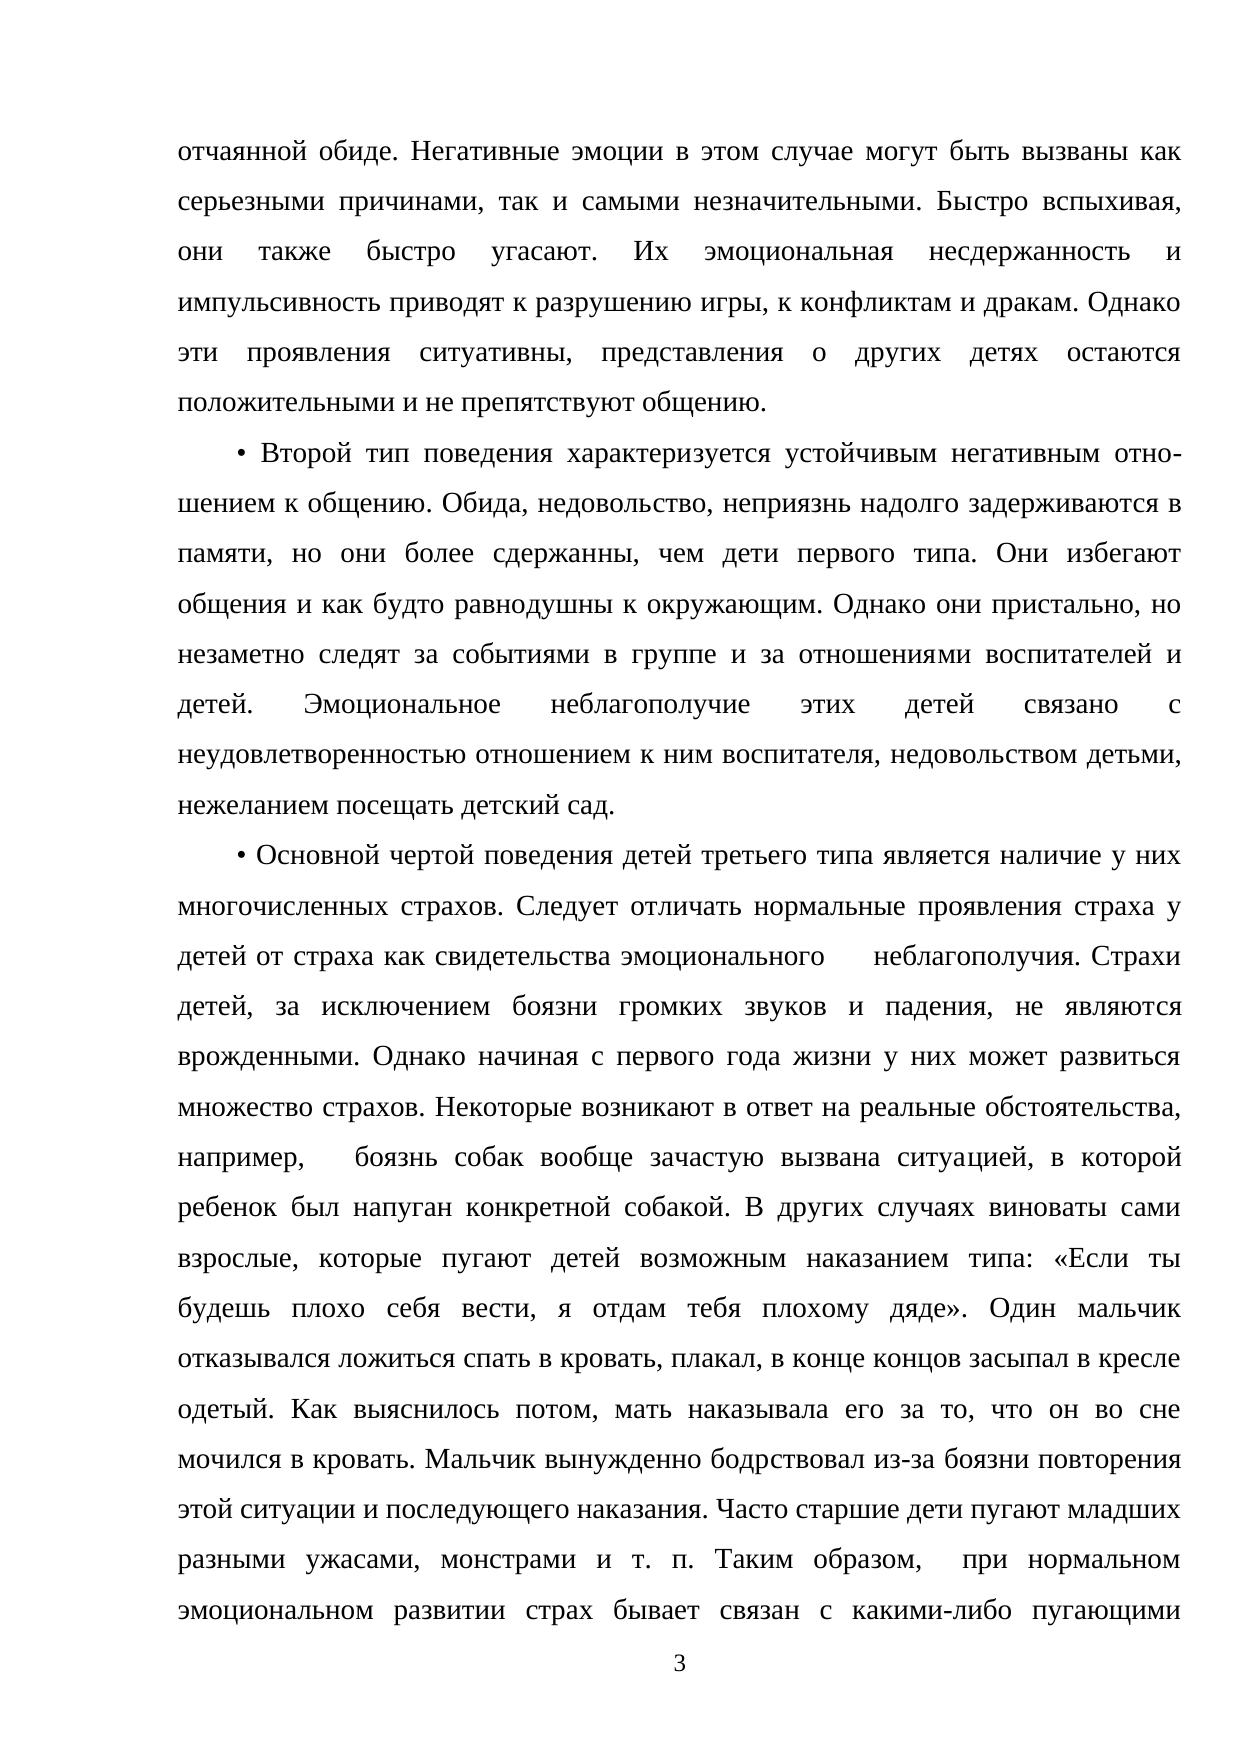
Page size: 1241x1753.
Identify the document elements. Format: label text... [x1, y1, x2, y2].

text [177, 837, 1182, 1626]
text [177, 133, 1182, 418]
text • Второй тип поведения характеризуется устойчивым негативным отношением к общению. Обида, недовольство, неприязнь надолго задерживаются в памяти, но они более сдержанны, чем дети первого типа. Они избегают общения и как будто равнодушны к окружающим. Однако они пристально, но незаметно следят за событиями в группе и за отношениями воспитателей и детей. Эмоциональное неблагополучие этих детей связано с неудовлетворенностью отношением к ним воспитателя, недовольством детьми, нежеланием посещать детский сад. [177, 435, 1182, 821]
